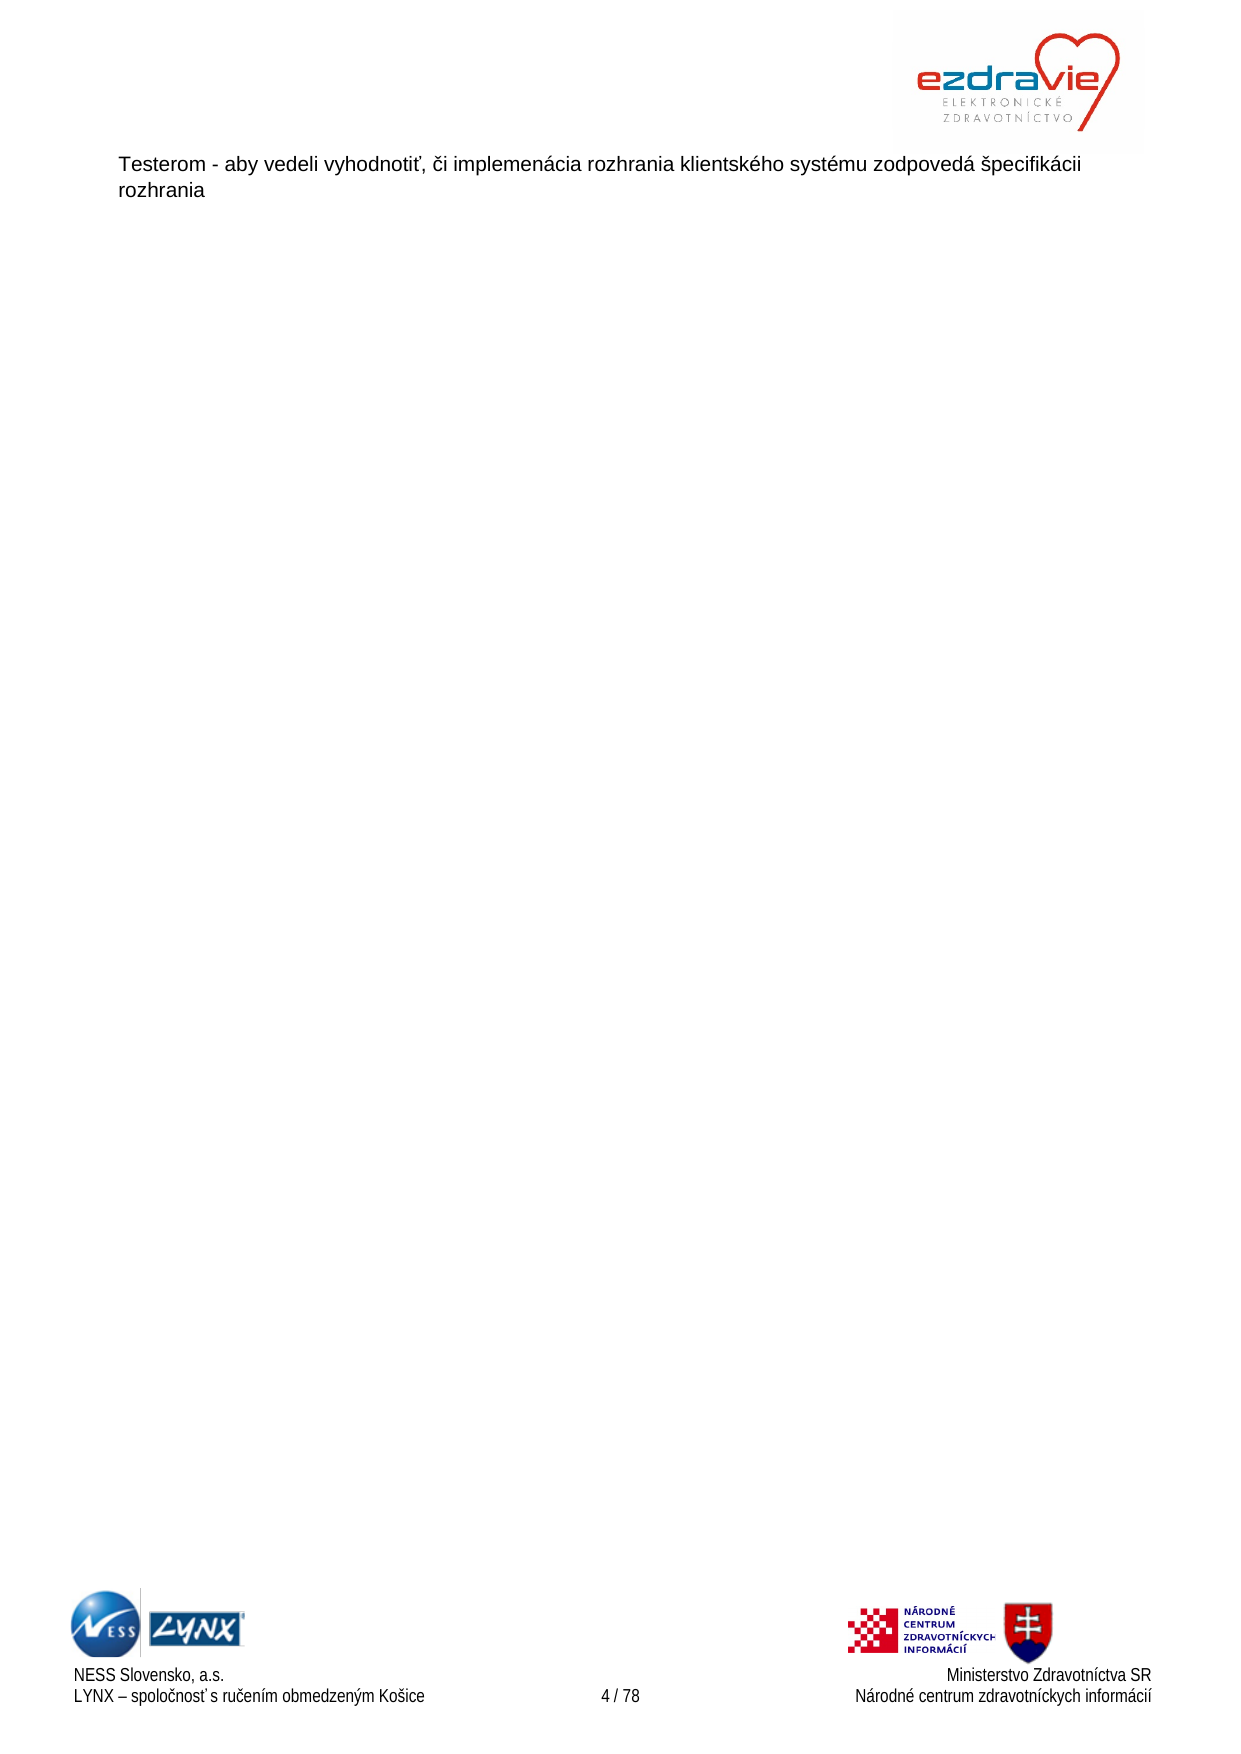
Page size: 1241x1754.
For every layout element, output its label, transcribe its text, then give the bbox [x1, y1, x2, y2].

picture [848, 1606, 996, 1653]
text Testerom - aby vedeli vyhodnotiť, či implemenácia rozhrania klientského systému zodpovedá špecifikácii rozhrania [118, 152, 1122, 202]
picture [1001, 1600, 1054, 1665]
picture [890, 10, 1149, 154]
